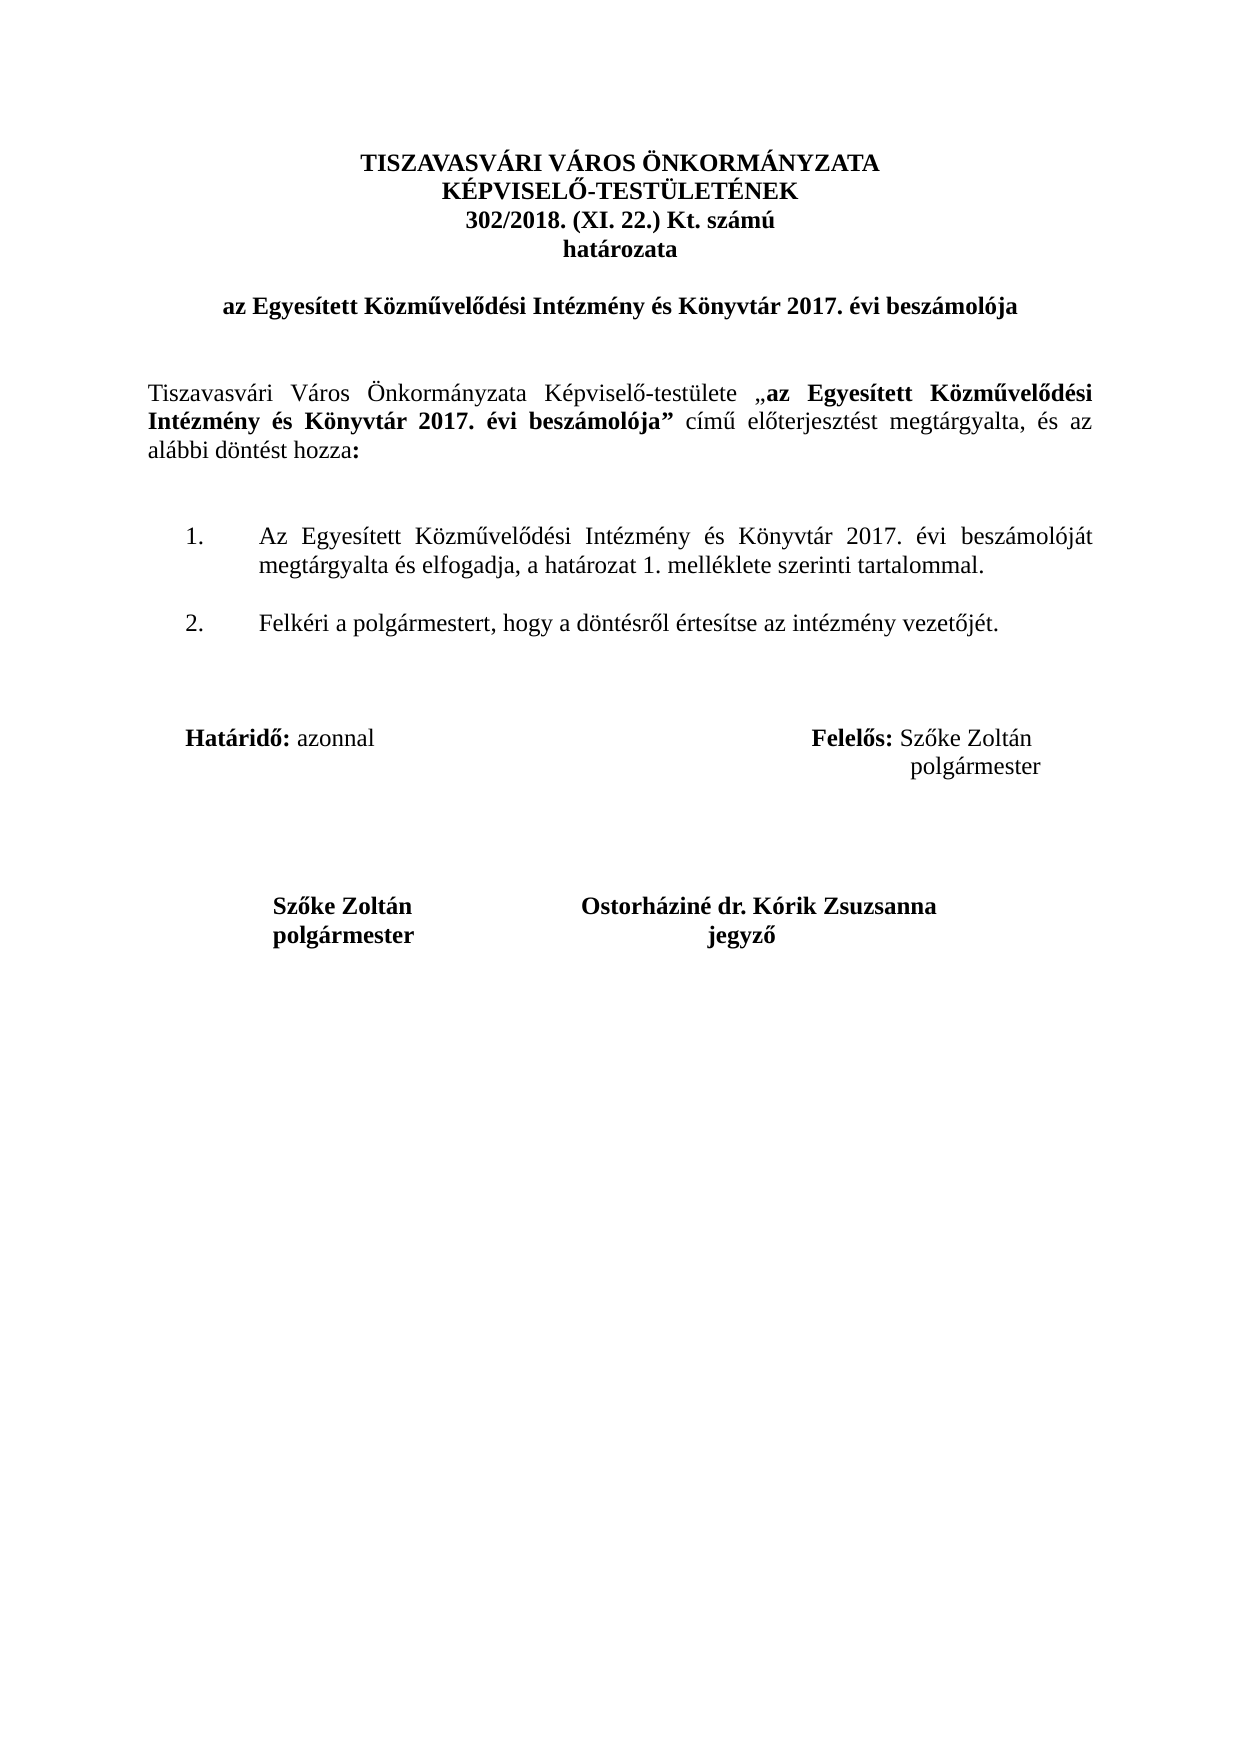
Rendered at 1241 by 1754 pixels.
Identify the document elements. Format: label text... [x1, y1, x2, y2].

text az Egyesített Közművelődési Intézmény és Könyvtár 2017. évi beszámolója [148, 291, 1093, 320]
text polgármester jegyző [148, 920, 1085, 949]
text 302/2018. (XI. 22.) Kt. számú [148, 205, 1093, 234]
list Felkéri a polgármestert, hogy a döntésről értesítse az intézmény vezetőjét. [185, 608, 1093, 636]
text határozata [148, 234, 1093, 263]
text KÉPVISELŐ-TESTÜLETÉNEK [148, 176, 1093, 205]
text TISZAVASVÁRI VÁROS ÖNKORMÁNYZATA [148, 148, 1093, 176]
text Határidő: azonnal Felelős: Szőke Zoltán [148, 723, 1085, 751]
text Tiszavasvári Város Önkormányzata Képviselő-testülete „az Egyesített Közművelődési Intézmény és Könyvtár 2017. évi beszámolója” című előterjesztést megtárgyalta, és az alábbi döntést hozza: [148, 378, 1093, 464]
list Az Egyesített Közművelődési Intézmény és Könyvtár 2017. évi beszámolóját megtárgyalta és elfogadja, a határozat 1. melléklete szerinti tartalommal. [185, 521, 1093, 579]
text Szőke Zoltán Ostorháziné dr. Kórik Zsuzsanna [148, 891, 1085, 920]
text polgármester [811, 751, 1085, 780]
